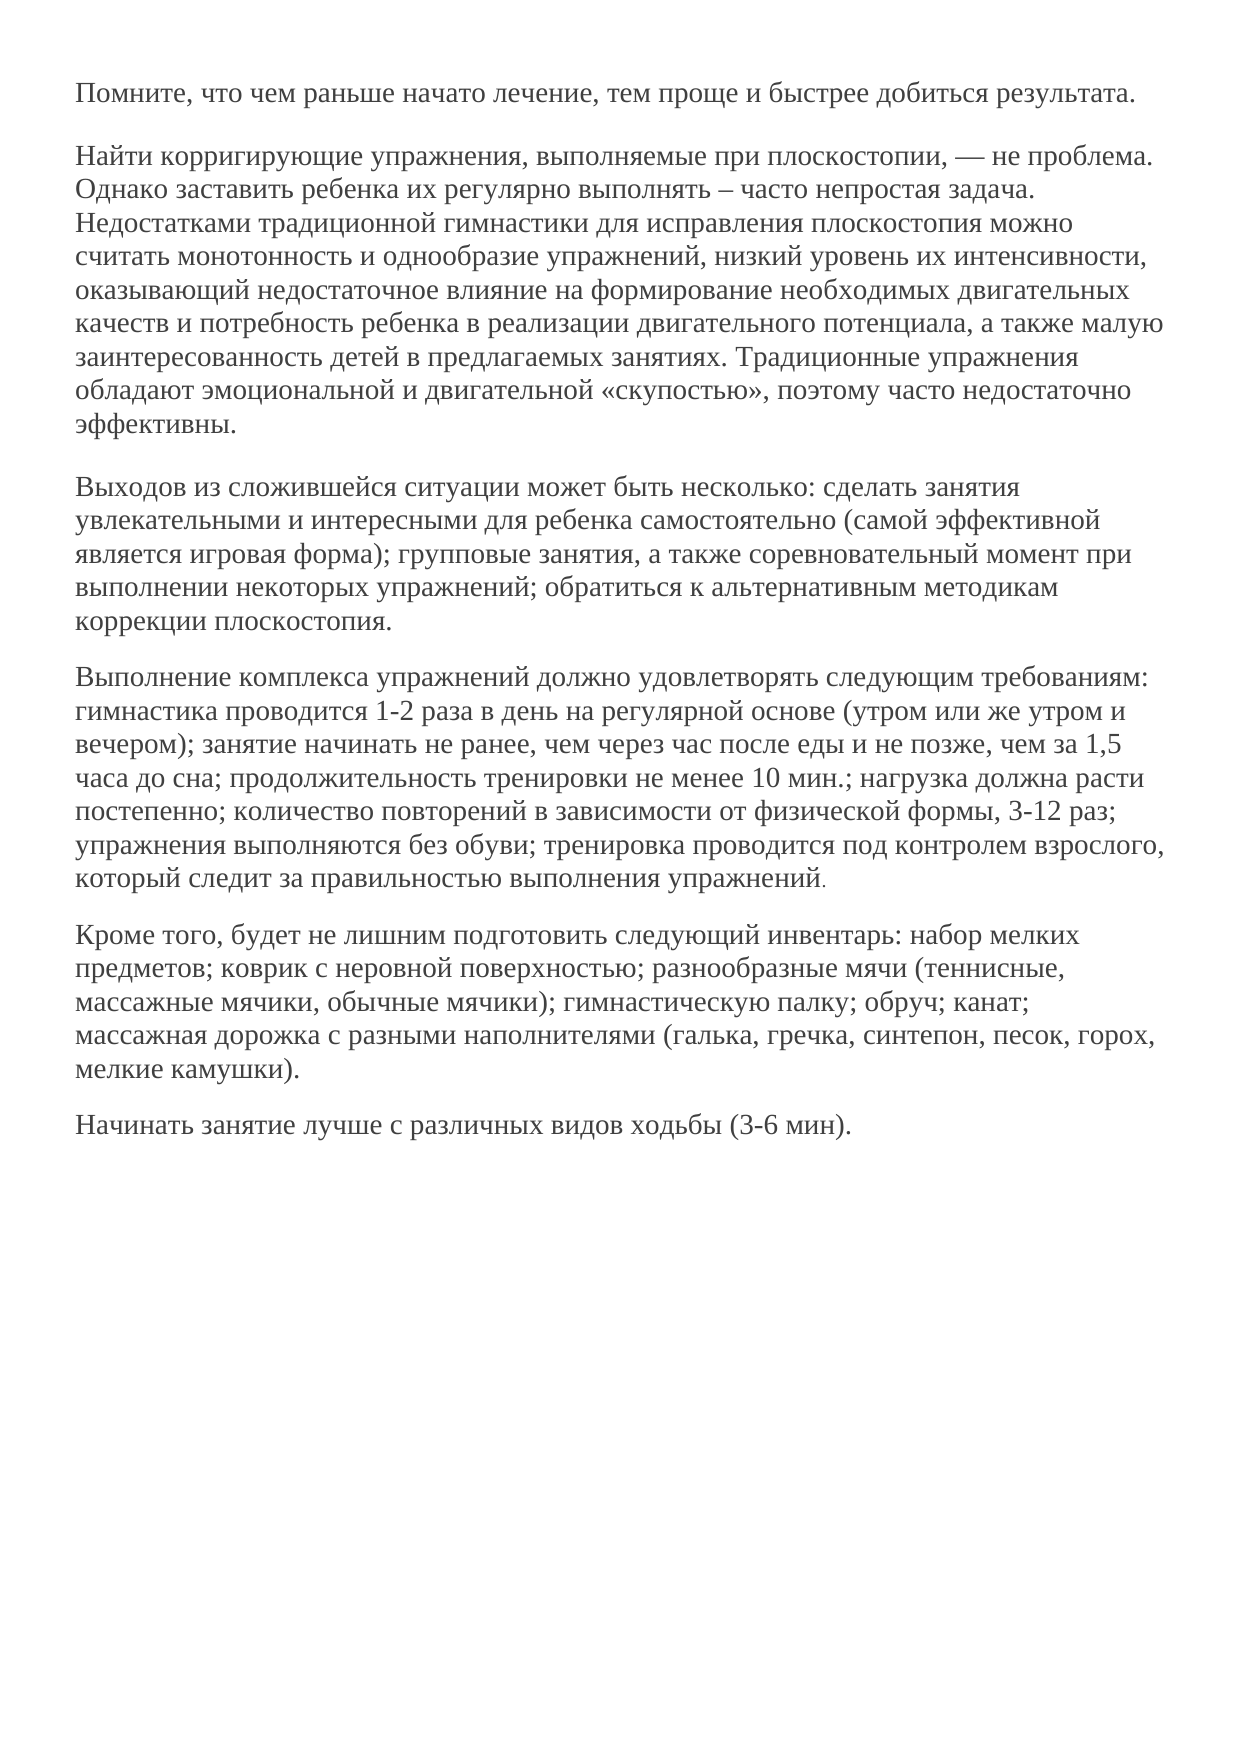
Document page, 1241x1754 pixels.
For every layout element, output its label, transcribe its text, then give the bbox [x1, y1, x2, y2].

text Помните, что чем раньше начато лечение, тем проще и быстрее добиться результата. [75, 75, 1165, 108]
text Найти корригирующие упражнения, выполняемые при плоскостопии, — не проблема. Однако заставить ребенка их регулярно выполнять – часто непростая задача. Недостатками традиционной гимнастики для исправления плоскостопия можно считать монотонность и однообразие упражнений, низкий уровень их интенсивности, оказывающий недостаточное влияние на формирование необходимых двигательных качеств и потребность ребенка в реализации двигательного потенциала, а также малую заинтересованность детей в предлагаемых занятиях. Традиционные упражнения обладают эмоциональной и двигательной «скупостью», поэтому часто недостаточно эффективны. [75, 138, 1165, 439]
text Выходов из сложившейся ситуации может быть несколько: сделать занятия увлекательными и интересными для ребенка самостоятельно (самой эффективной является игровая форма); групповые занятия, а также соревновательный момент при выполнении некоторых упражнений; обратиться к альтернативным методикам коррекции плоскостопия. Выполнение комплекса упражнений должно удовлетворять следующим требованиям: гимнастика проводится 1-2 раза в день на регулярной основе (утром или же утром и вечером); занятие начинать не ранее, чем через час после еды и не позже, чем за 1,5 часа до сна; продолжительность тренировки не менее 10 мин.; нагрузка должна расти постепенно; количество повторений в зависимости от физической формы, 3-12 раз; упражнения выполняются без обуви; тренировка проводится под контролем взрослого, который следит за правильностью выполнения упражнений. Кроме того, будет не лишним подготовить следующий инвентарь: набор мелких предметов; коврик с неровной поверхностью; разнообразные мячи (теннисные, массажные мячики, обычные мячики); гимнастическую палку; обруч; канат; массажная дорожка с разными наполнителями (галька, гречка, синтепон, песок, горох, мелкие камушки). Начинать занятие лучше с различных видов ходьбы (3-6 мин). [75, 469, 1165, 1170]
